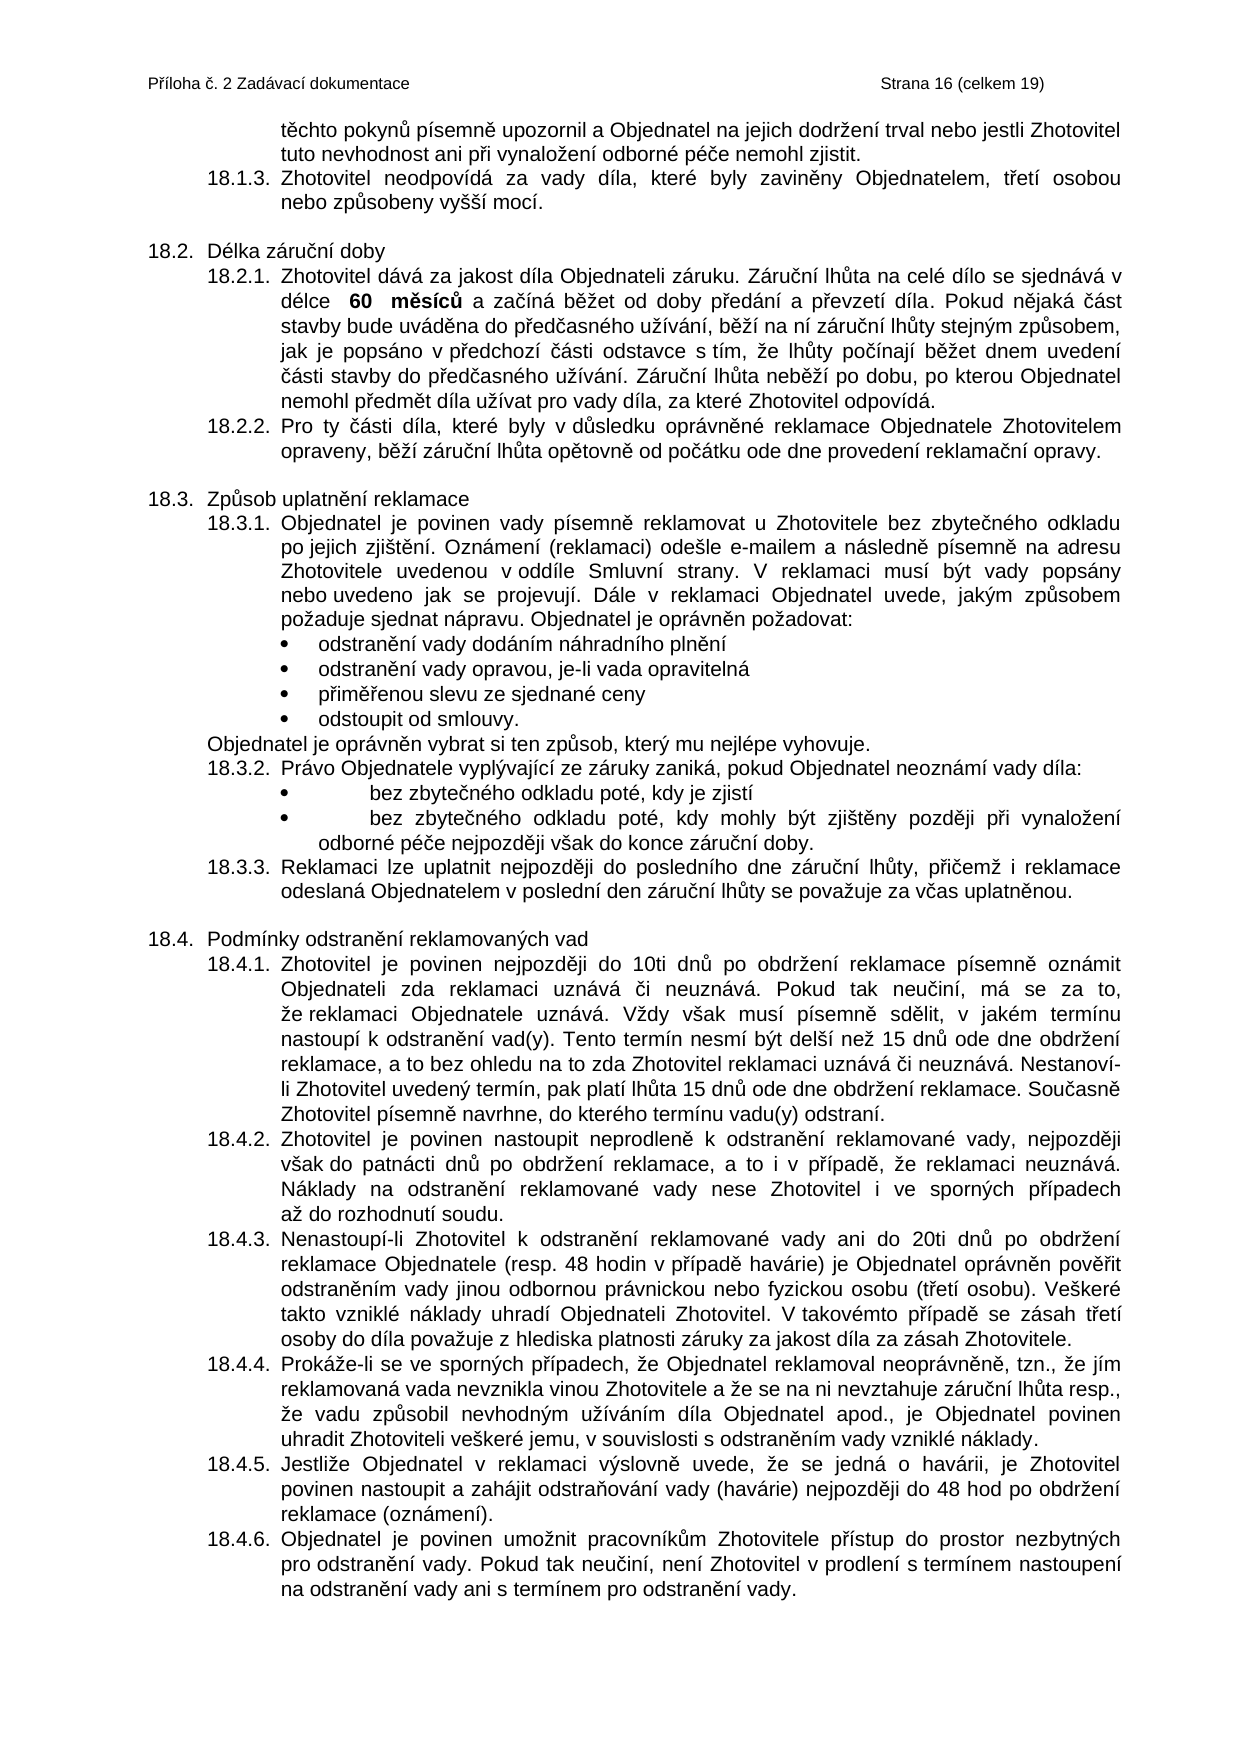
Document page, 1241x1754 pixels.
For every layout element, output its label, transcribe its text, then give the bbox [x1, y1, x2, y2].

list Zhotovitel dává za jakost díla Objednateli záruku. Záruční lhůta na celé dílo se sjednává v délce 60 měsíců a začíná běžet od doby předání a převzetí díla. Pokud nějaká část stavby bude uváděna do předčasného užívání, běží na ní záruční lhůty stejným způsobem, jak je popsáno v předchozí části odstavce s tím, že lhůty počínají běžet dnem uvedení části stavby do předčasného užívání. Záruční lhůta neběží po dobu, po kterou Objednatel nemohl předmět díla užívat pro vady díla, za které Zhotovitel odpovídá. [207, 263, 1122, 413]
list Délka záruční doby [148, 239, 1122, 263]
list Nenastoupí-li Zhotovitel k odstranění reklamované vady ani do 20ti dnů po obdržení reklamace Objednatele (resp. 48 hodin v případě havárie) je Objednatel oprávněn pověřit odstraněním vady jinou odbornou právnickou nebo fyzickou osobu (třetí osobu). Veškeré takto vzniklé náklady uhradí Objednateli Zhotovitel. V takovémto případě se zásah třetí osoby do díla považuje z hlediska platnosti záruky za jakost díla za zásah Zhotovitele. [207, 1225, 1122, 1350]
list Zhotovitel je povinen nastoupit neprodleně k odstranění reklamované vady, nejpozději však do patnácti dnů po obdržení reklamace, a to i v případě, že reklamaci neuznává. Náklady na odstranění reklamované vady nese Zhotovitel i ve sporných případech až do rozhodnutí soudu. [207, 1125, 1122, 1225]
list Zhotovitel je povinen nejpozději do 10ti dnů po obdržení reklamace písemně oznámit Objednateli zda reklamaci uznává či neuznává. Pokud tak neučiní, má se za to, že reklamaci Objednatele uznává. Vždy však musí písemně sdělit, v jakém termínu nastoupí k odstranění vad(y). Tento termín nesmí být delší než 15 dnů ode dne obdržení reklamace, a to bez ohledu na to zda Zhotovitel reklamaci uznává či neuznává. Nestanoví-li Zhotovitel uvedený termín, pak platí lhůta 15 dnů ode dne obdržení reklamace. Současně Zhotovitel písemně navrhne, do kterého termínu vadu(y) odstraní. [207, 950, 1122, 1125]
list přiměřenou slevu ze sjednané ceny [281, 681, 1122, 706]
text Objednatel je oprávněn vybrat si ten způsob, který mu nejlépe vyhovuje. [207, 731, 1122, 756]
list Prokáže-li se ve sporných případech, že Objednatel reklamoval neoprávněně, tzn., že jím reklamovaná vada nevznikla vinou Zhotovitele a že se na ni nevztahuje záruční lhůta resp., že vadu způsobil nevhodným užíváním díla Objednatel apod., je Objednatel povinen uhradit Zhotoviteli veškeré jemu, v souvislosti s odstraněním vady vzniklé náklady. [207, 1350, 1122, 1450]
list Právo Objednatele vyplývající ze záruky zaniká, pokud Objednatel neoznámí vady díla: [207, 756, 1122, 779]
list Zhotovitel neodpovídá za vady díla, které byly zaviněny Objednatelem, třetí osobou nebo způsobeny vyšší mocí. [207, 166, 1122, 214]
list bez zbytečného odkladu poté, kdy mohly být zjištěny později při vynaložení odborné péče nejpozději však do konce záruční doby. [281, 804, 1122, 854]
list Pro ty části díla, které byly v důsledku oprávněné reklamace Objednatele Zhotovitelem opraveny, běží záruční lhůta opětovně od počátku ode dne provedení reklamační opravy. [207, 413, 1122, 463]
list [207, 118, 1122, 166]
list Podmínky odstranění reklamovaných vad [148, 926, 1122, 950]
list bez zbytečného odkladu poté, kdy je zjistí [281, 779, 1122, 804]
list Reklamaci lze uplatnit nejpozději do posledního dne záruční lhůty, přičemž i reklamace odeslaná Objednatelem v poslední den záruční lhůty se považuje za včas uplatněnou. [207, 854, 1122, 902]
list Způsob uplatnění reklamace [148, 487, 1122, 511]
list odstoupit od smlouvy. [281, 706, 1122, 731]
list Objednatel je povinen vady písemně reklamovat u Zhotovitele bez zbytečného odkladu po jejich zjištění. Oznámení (reklamaci) odešle e-mailem a následně písemně na adresu Zhotovitele uvedenou v oddíle Smluvní strany. V reklamaci musí být vady popsány nebo uvedeno jak se projevují. Dále v reklamaci Objednatel uvede, jakým způsobem požaduje sjednat nápravu. Objednatel je oprávněn požadovat: [207, 511, 1122, 631]
list odstranění vady dodáním náhradního plnění [281, 631, 1122, 656]
list odstranění vady opravou, je-li vada opravitelná [281, 656, 1122, 681]
list Jestliže Objednatel v reklamaci výslovně uvede, že se jedná o havárii, je Zhotovitel povinen nastoupit a zahájit odstraňování vady (havárie) nejpozději do 48 hod po obdržení reklamace (oznámení). [207, 1450, 1122, 1525]
list Objednatel je povinen umožnit pracovníkům Zhotovitele přístup do prostor nezbytných pro odstranění vady. Pokud tak neučiní, není Zhotovitel v prodlení s termínem nastoupení na odstranění vady ani s termínem pro odstranění vady. [207, 1525, 1122, 1600]
